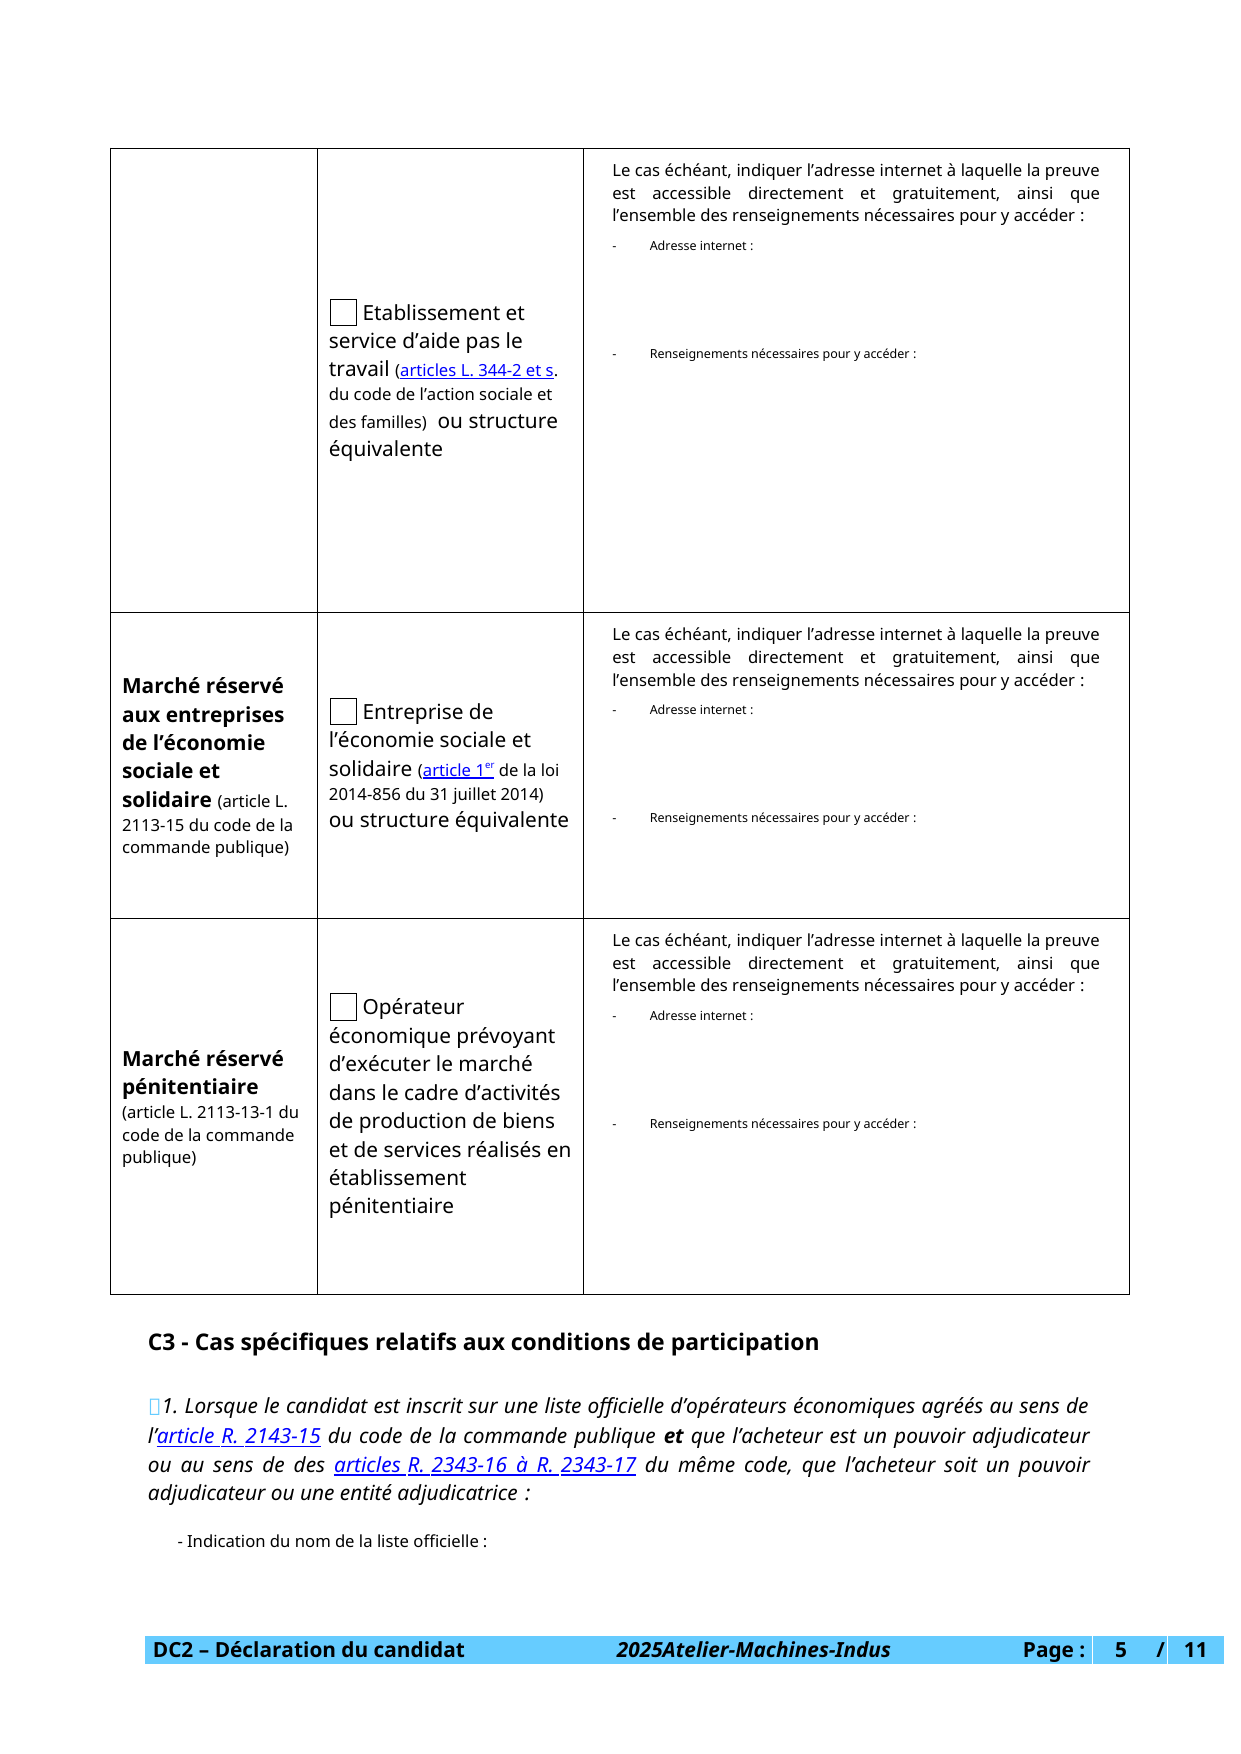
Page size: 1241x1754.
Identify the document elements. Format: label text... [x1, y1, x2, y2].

text 1. Lorsque le candidat est inscrit sur une liste officielle d’opérateurs économiques agréés au sens de l’article R. 2143-15 du code de la commande publique et que l’acheteur est un pouvoir adjudicateur ou au sens de des articles R. 2343-16 à R. 2343-17 du même code, que l’acheteur soit un pouvoir adjudicateur ou une entité adjudicatrice : [148, 1389, 1093, 1507]
table_cell Marché réservé aux entreprises de l’économie sociale et solidaire (article L. 2113-15 du code de la commande publique) [111, 613, 317, 917]
table_cell Entreprise de l’économie sociale et solidaire (article 1er de la loi 2014-856 du 31 juillet 2014) ou structure équivalente [318, 613, 583, 917]
table_cell Etablissement et service d’aide pas le travail (articles L. 344-2 et s. du code de l’action sociale et des familles) ou structure équivalente [318, 149, 583, 612]
text C3 - Cas spécifiques relatifs aux conditions de participation [148, 1326, 1093, 1358]
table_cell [584, 149, 1129, 612]
text - Indication du nom de la liste officielle : [177, 1530, 1093, 1552]
table_cell Opérateur économique prévoyant d’exécuter le marché dans le cadre d’activités de production de biens et de services réalisés en établissement pénitentiaire [318, 919, 583, 1294]
table_cell Marché réservé pénitentiaire (article L. 2113-13-1 du code de la commande publique) [111, 919, 317, 1294]
